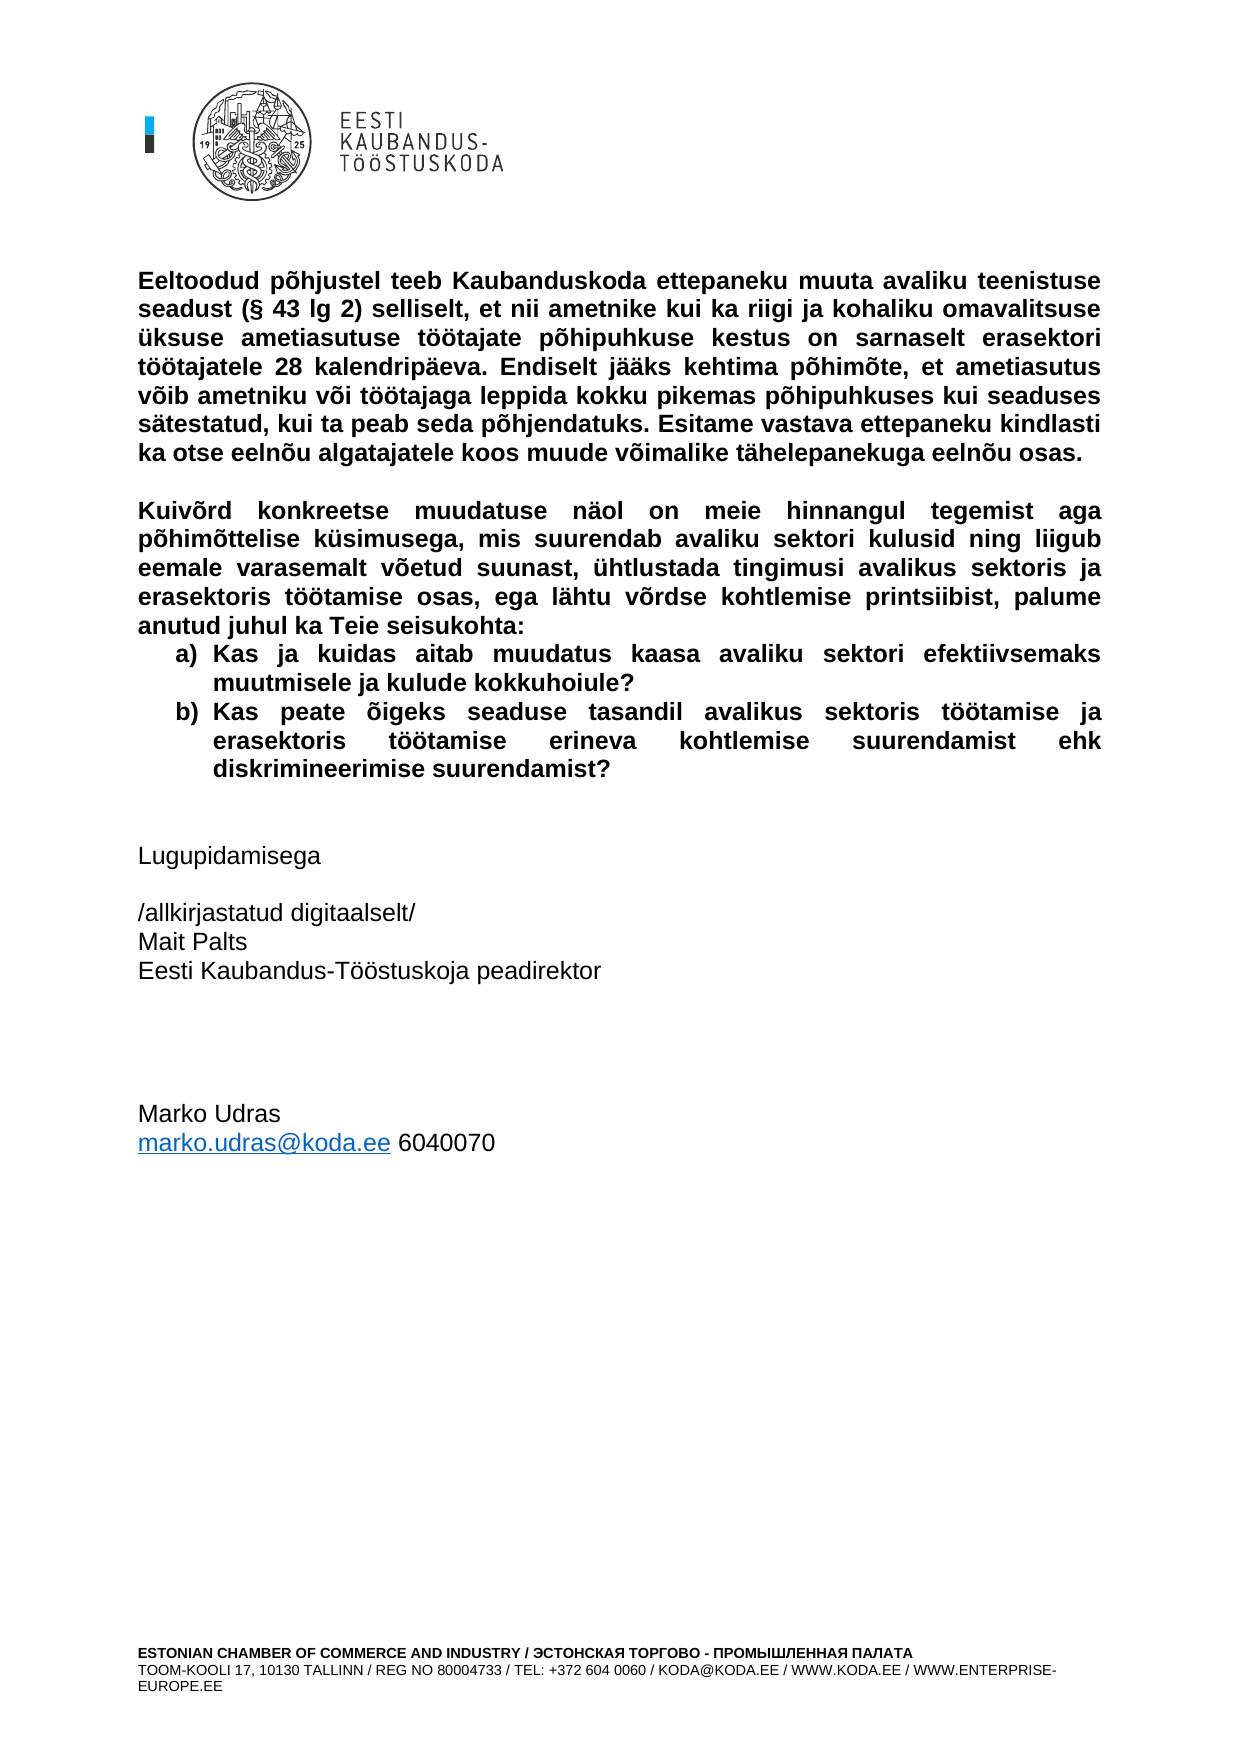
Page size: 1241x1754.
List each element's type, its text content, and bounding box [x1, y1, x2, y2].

text Mait Palts [138, 927, 1103, 956]
list Kas ja kuidas aitab muudatus kaasa avaliku sektori efektiivsemaks muutmisele ja kulude kokkuhoiule? [175, 639, 1103, 697]
text Eeltoodud põhjustel teeb Kaubanduskoda ettepaneku muuta avaliku teenistuse seadust (§ 43 lg 2) selliselt, et nii ametnike kui ka riigi ja kohaliku omavalitsuse üksuse ametiasutuse töötajate põhipuhkuse kestus on sarnaselt erasektori töötajatele 28 kalendripäeva. Endiselt jääks kehtima põhimõte, et ametiasutus võib ametniku või töötajaga leppida kokku pikemas põhipuhkuses kui seaduses sätestatud, kui ta peab seda põhjendatuks. Esitame vastava ettepaneku kindlasti ka otse eelnõu algatajatele koos muude võimalike tähelepanekuga eelnõu osas. [138, 266, 1103, 467]
text Eesti Kaubandus-Tööstuskoja peadirektor [138, 956, 1103, 984]
list Kas peate õigeks seaduse tasandil avalikus sektoris töötamise ja erasektoris töötamise erineva kohtlemise suurendamist ehk diskrimineerimise suurendamist? [175, 697, 1103, 783]
text marko.udras@koda.ee 6040070 [138, 1128, 1103, 1157]
text Marko Udras [138, 1099, 1103, 1128]
text /allkirjastatud digitaalselt/ [138, 898, 1103, 927]
text Kuivõrd konkreetse muudatuse näol on meie hinnangul tegemist aga põhimõttelise küsimusega, mis suurendab avaliku sektori kulusid ning liigub eemale varasemalt võetud suunast, ühtlustada tingimusi avalikus sektoris ja erasektoris töötamise osas, ega lähtu võrdse kohtlemise printsiibist, palume anutud juhul ka Teie seisukohta: [138, 496, 1103, 639]
text Lugupidamisega [138, 841, 1103, 869]
